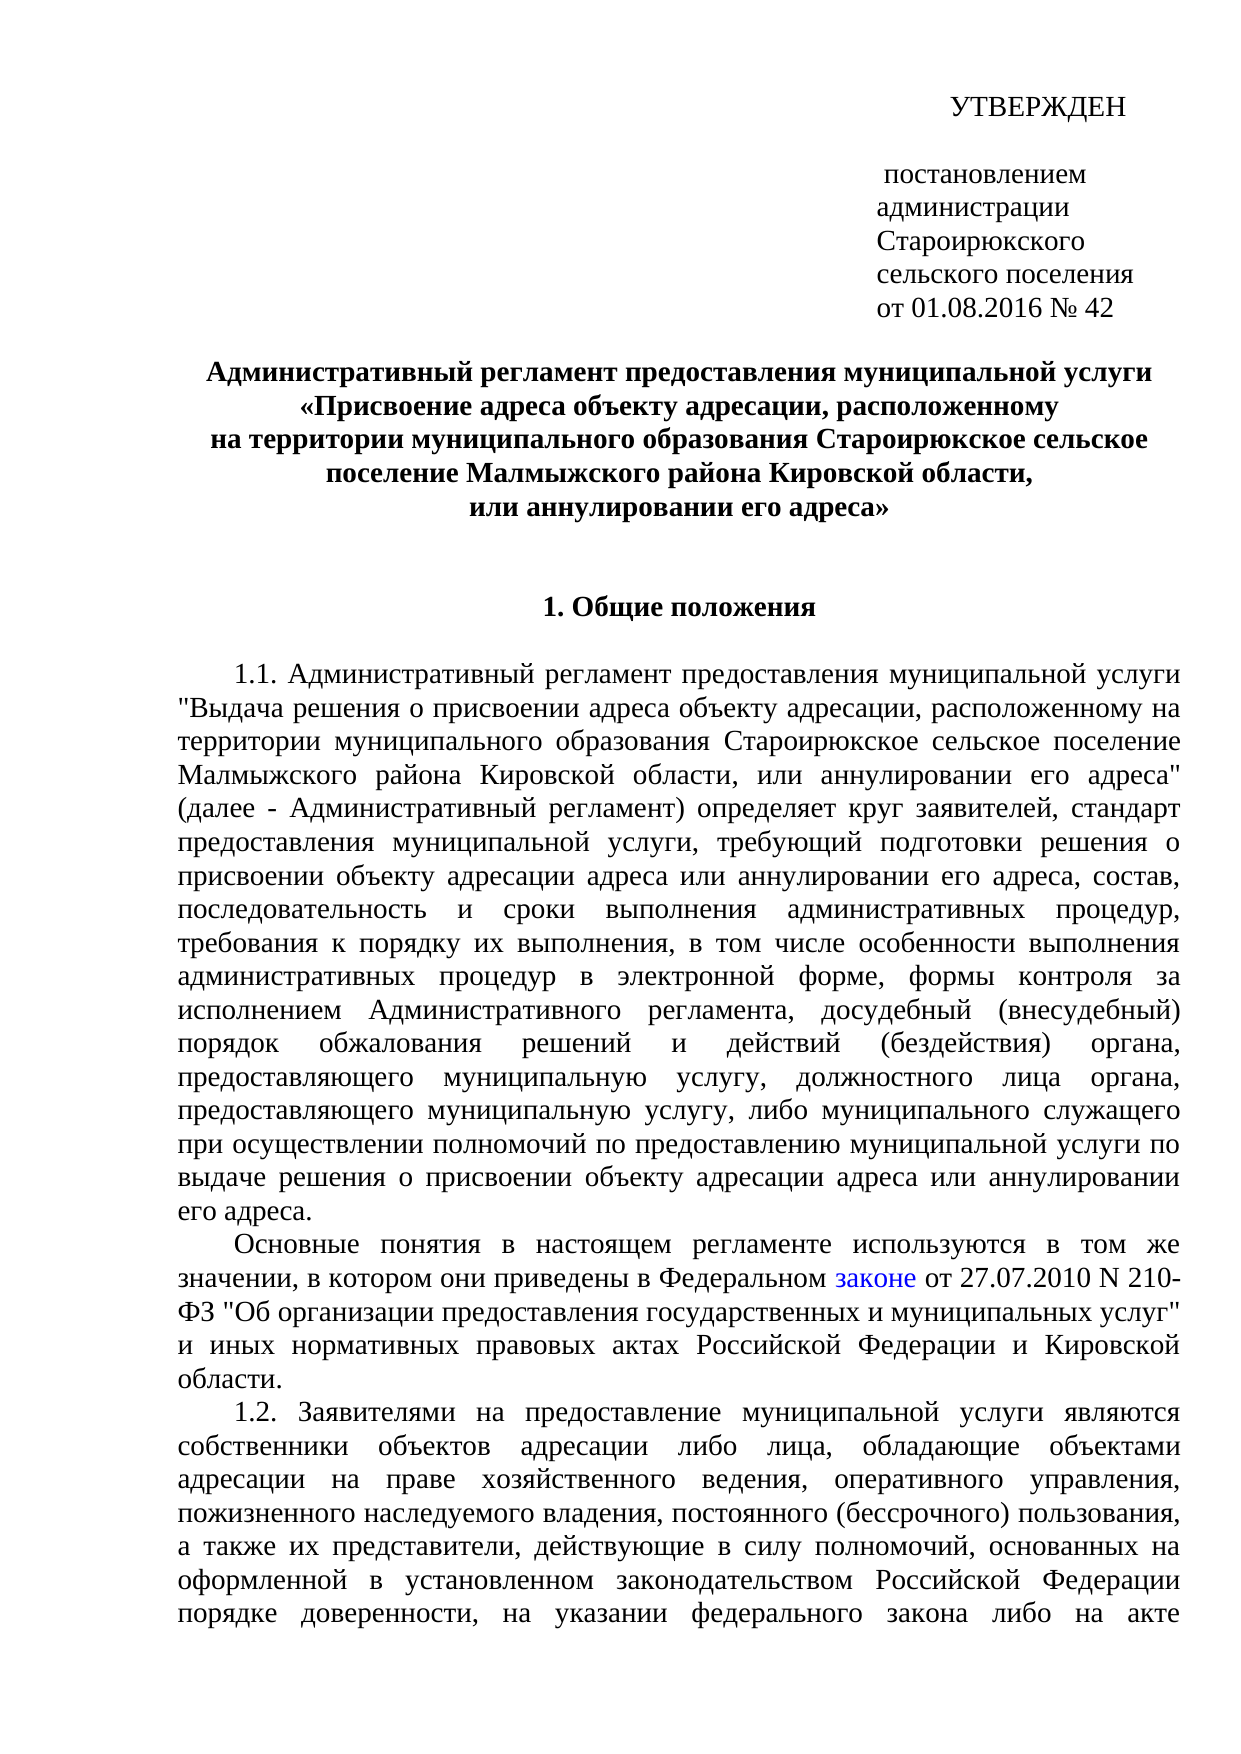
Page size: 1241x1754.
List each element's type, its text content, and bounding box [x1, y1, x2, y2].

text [177, 1394, 1181, 1629]
text от 01.08.2016 № 42 [177, 290, 1181, 323]
text 1. Общие положения [177, 589, 1181, 623]
text Основные понятия в настоящем регламенте используются в том же значении, в котором они приведены в Федеральном законе от 27.07.2010 N 210-ФЗ "Об организации предоставления государственных и муниципальных услуг" и иных нормативных правовых актах Российской Федерации и Кировской области. [177, 1227, 1181, 1394]
text сельского поселения [177, 256, 1181, 290]
text постановлением [177, 156, 1181, 189]
text УТВЕРЖДЕН [177, 89, 1181, 122]
title Административный регламент предоставления муниципальной услуги [177, 354, 1181, 388]
text 1.1. Административный регламент предоставления муниципальной услуги "Выдача решения о присвоении адреса объекту адресации, расположенному на территории муниципального образования Староирюкское сельское поселение Малмыжского района Кировской области, или аннулировании его адреса" (далее - Административный регламент) определяет круг заявителей, стандарт предоставления муниципальной услуги, требующий подготовки решения о присвоении объекту адресации адреса или аннулировании его адреса, состав, последовательность и сроки выполнения административных процедур, требования к порядку их выполнения, в том числе особенности выполнения административных процедур в электронной форме, формы контроля за исполнением Административного регламента, досудебный (внесудебный) порядок обжалования решений и действий (бездействия) органа, предоставляющего муниципальную услугу, должностного лица органа, предоставляющего муниципальную услугу, либо муниципального служащего при осуществлении полномочий по предоставлению муниципальной услуги по выдаче решения о присвоении объекту адресации адреса или аннулировании его адреса. [177, 656, 1181, 1227]
text Староирюкского [177, 223, 1181, 256]
title на территории муниципального образования Староирюкское сельское поселение Малмыжского района Кировской области, [177, 422, 1181, 489]
title или аннулировании его адреса» [177, 489, 1181, 522]
title «Присвоение адреса объекту адресации, расположенному [177, 388, 1181, 422]
text администрации [177, 189, 1181, 223]
